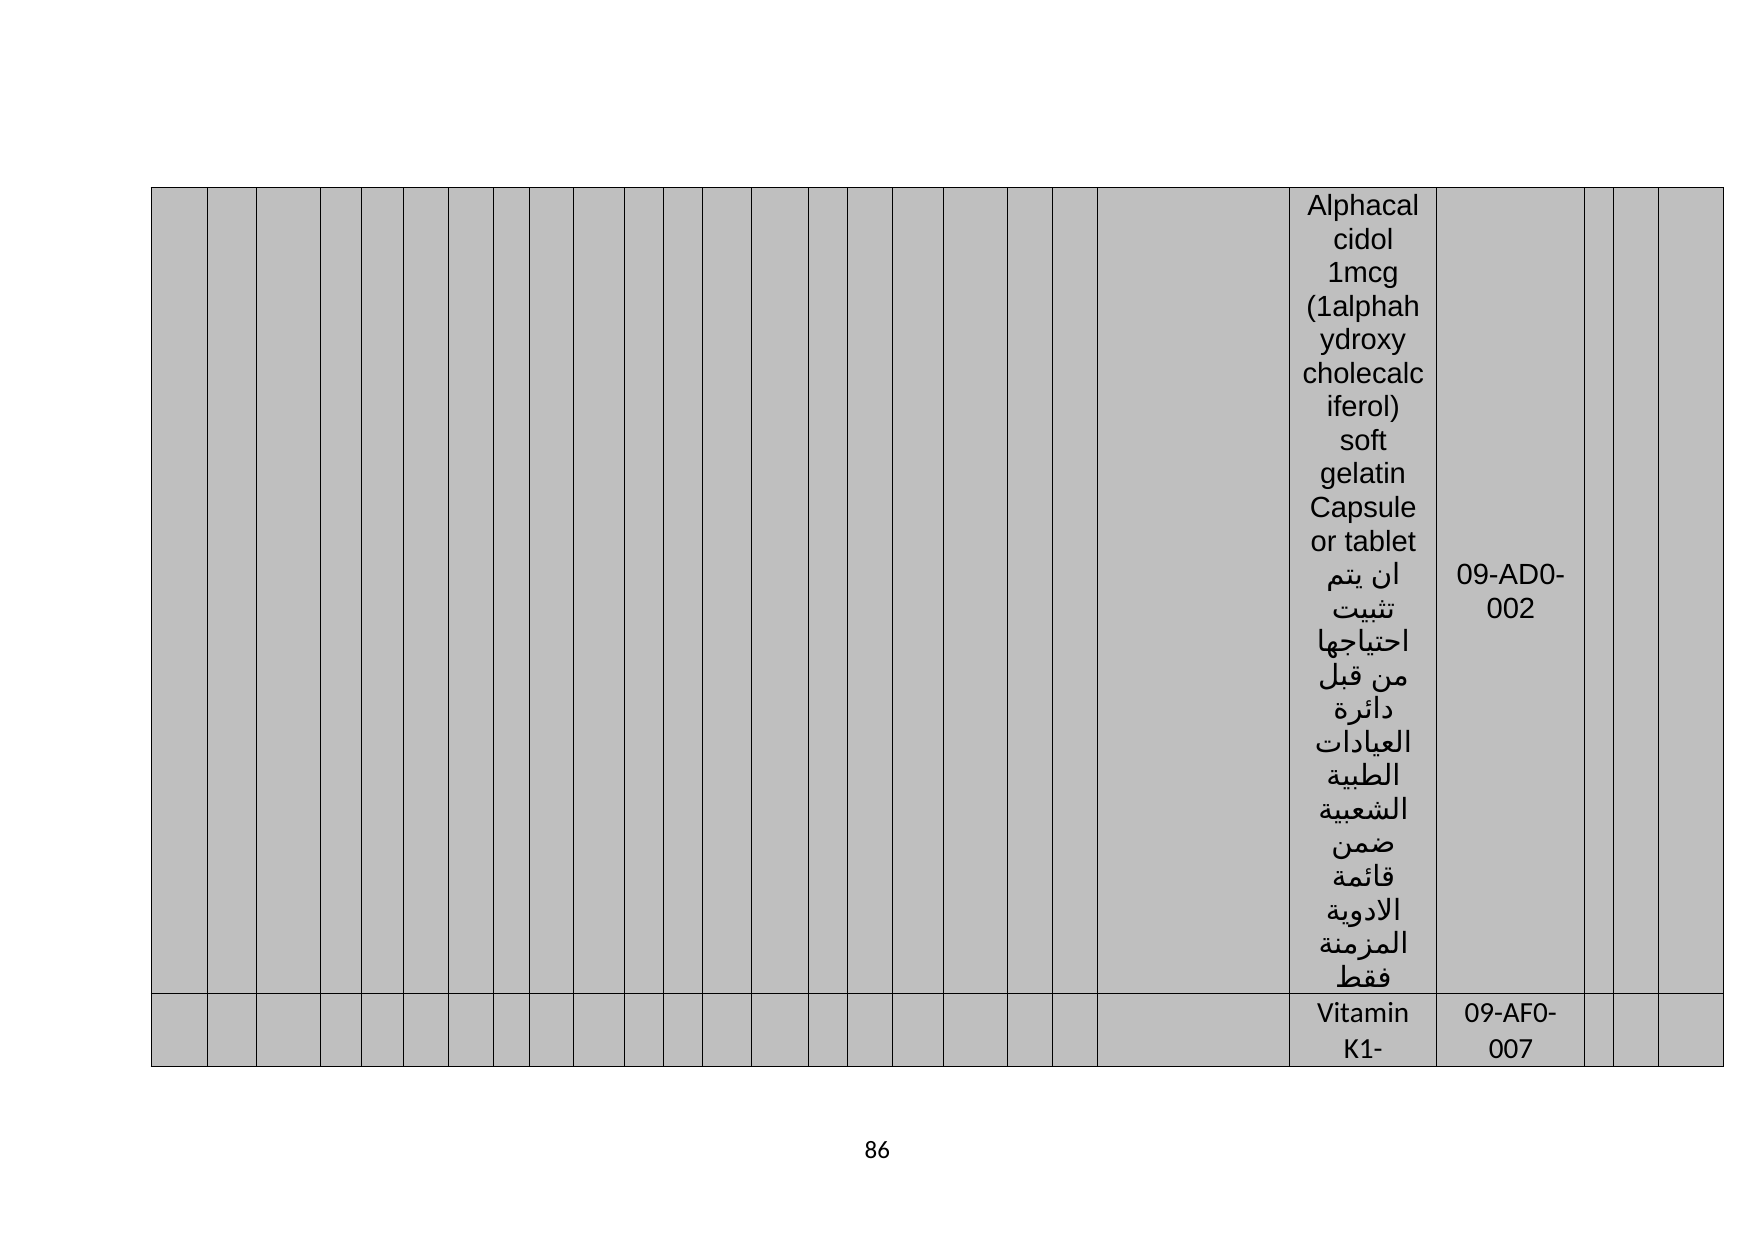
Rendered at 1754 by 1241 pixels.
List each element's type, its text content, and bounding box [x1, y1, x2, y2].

table_cell [848, 188, 892, 993]
table_cell [1053, 188, 1097, 993]
table_cell [625, 188, 663, 993]
table_cell [449, 994, 493, 1066]
table_cell [449, 188, 493, 993]
table_cell [752, 188, 808, 993]
table_cell [848, 994, 892, 1066]
table_cell [1614, 994, 1658, 1066]
table_cell [703, 188, 751, 993]
table_cell [944, 188, 1007, 993]
table_cell [152, 994, 207, 1066]
table_cell [664, 188, 702, 993]
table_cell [1290, 994, 1436, 1066]
table_cell [1008, 188, 1052, 993]
table_cell [1659, 994, 1723, 1066]
table_cell [1053, 994, 1097, 1066]
table_cell [625, 994, 663, 1066]
table_cell [1585, 188, 1613, 993]
table_cell [152, 188, 207, 993]
table_cell [893, 188, 943, 993]
table_cell [664, 994, 702, 1066]
table_cell [404, 994, 448, 1066]
table_cell [257, 188, 320, 993]
table_cell [703, 994, 751, 1066]
table_cell [208, 994, 256, 1066]
table_cell [574, 188, 624, 993]
table_cell [1098, 994, 1289, 1066]
table_cell [321, 994, 361, 1066]
table_cell [1659, 188, 1723, 993]
table_cell [944, 994, 1007, 1066]
table_cell [1098, 188, 1289, 993]
table_cell [321, 188, 361, 993]
table_cell [893, 994, 943, 1066]
table_cell 09-AD0-002 [1437, 188, 1584, 993]
table_cell [809, 188, 847, 993]
table_cell [809, 994, 847, 1066]
table_cell [362, 188, 403, 993]
table_cell [530, 188, 573, 993]
table_cell 09-AF0-007 [1437, 994, 1584, 1066]
table_cell [530, 994, 573, 1066]
table_cell [494, 994, 529, 1066]
table_cell [574, 994, 624, 1066]
table_cell [257, 994, 320, 1066]
table_cell [494, 188, 529, 993]
table_cell [1585, 994, 1613, 1066]
table_cell [362, 994, 403, 1066]
table_cell [752, 994, 808, 1066]
table_cell [1614, 188, 1658, 993]
table_cell Alphacalcidol 1mcg (1alphahydroxy cholecalciferol) soft gelatin Capsule or tabletان يتم تثبيت احتياجها من قبل دائرة العيادات الطبية الشعبية ضمن قائمة الادوية المزمنة فقط [1290, 188, 1436, 993]
table_cell [208, 188, 256, 993]
table_cell [1008, 994, 1052, 1066]
table_cell [404, 188, 448, 993]
